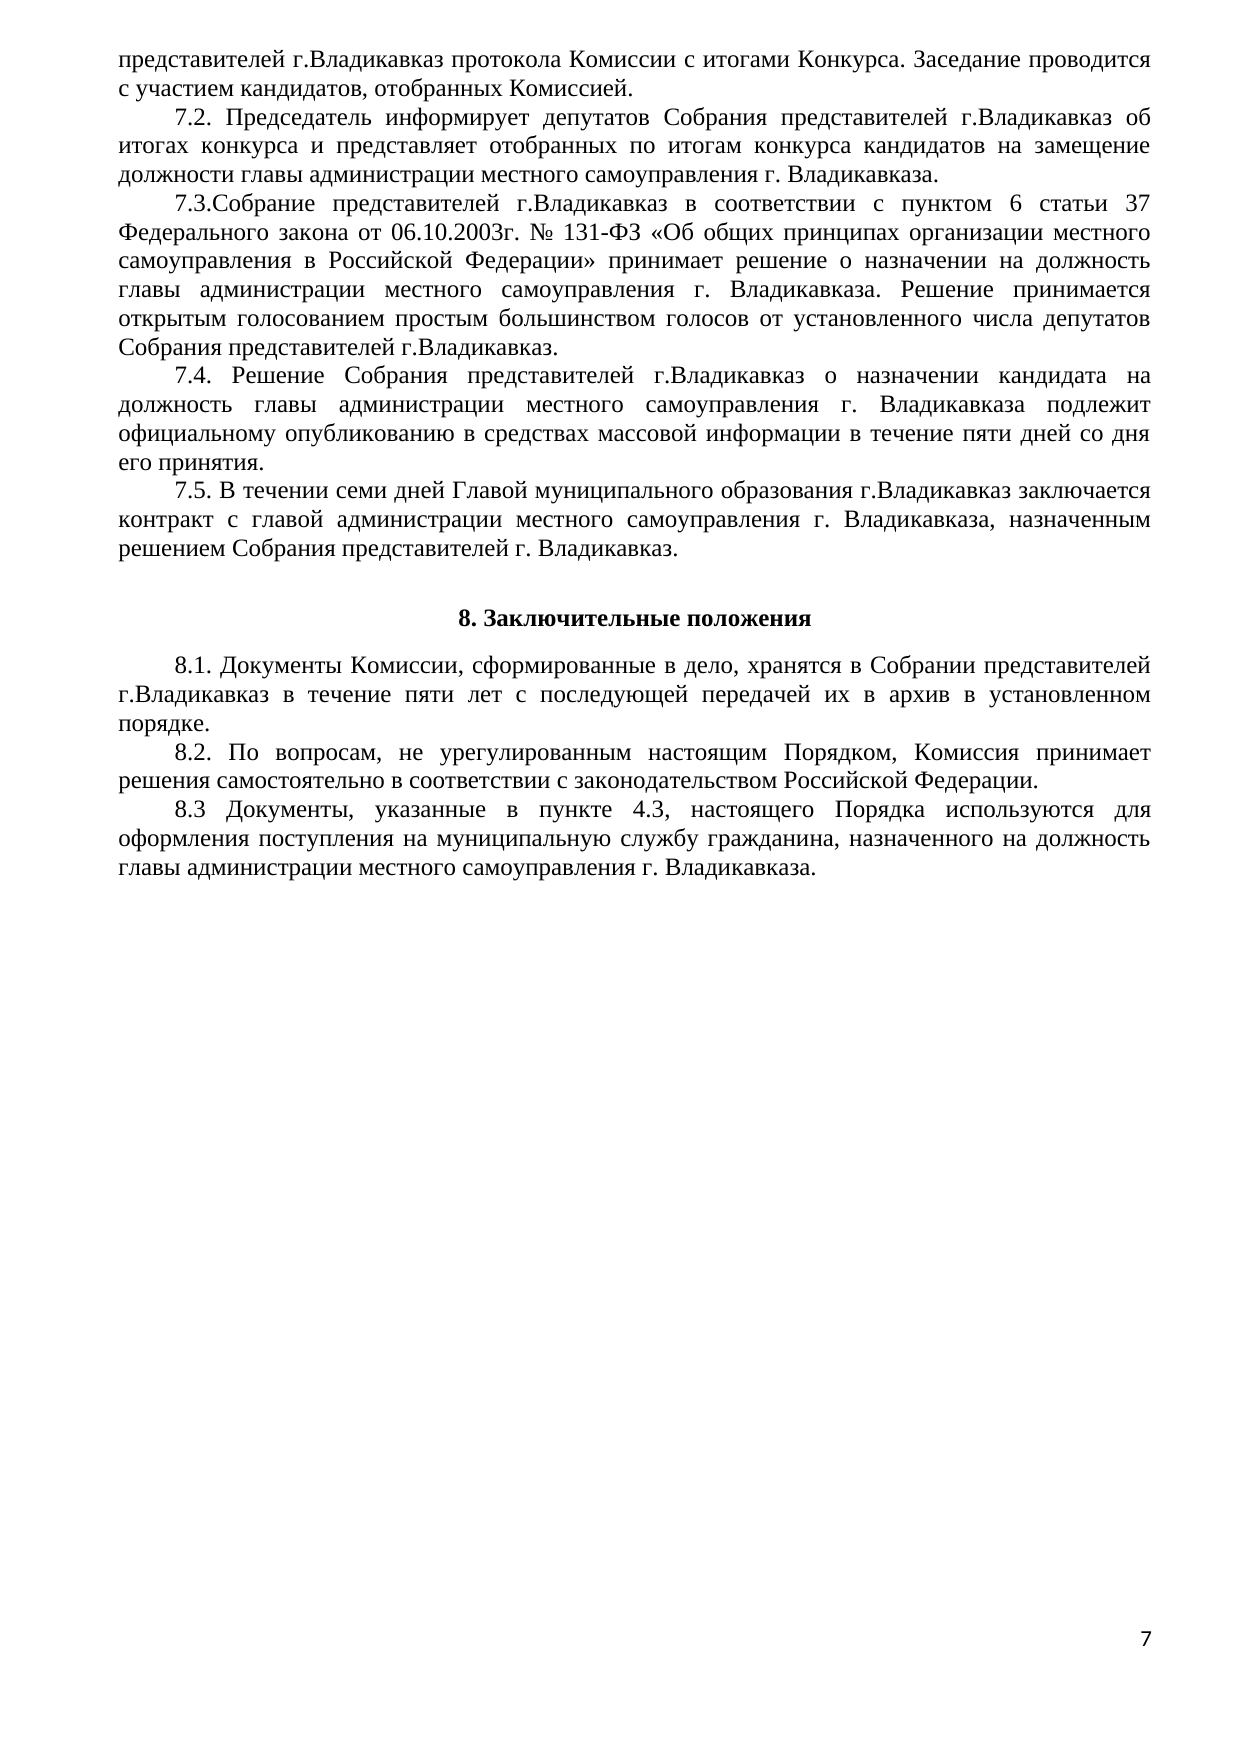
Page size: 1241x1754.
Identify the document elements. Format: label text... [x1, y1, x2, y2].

text 8.3 Документы, указанные в пункте 4.3, настоящего Порядка используются для оформления поступления на муниципальную службу гражданина, назначенного на должность главы администрации местного самоуправления г. Владикавказа. [118, 794, 1152, 881]
text 7.3.Собрание представителей г.Владикавказ в соответствии с пунктом 6 статьи 37 Федерального закона от 06.10.2003г. № 131-ФЗ «Об общих принципах организации местного самоуправления в Российской Федерации» принимает решение о назначении на должность главы администрации местного самоуправления г. Владикавказа. Решение принимается открытым голосованием простым большинством голосов от установленного числа депутатов Собрания представителей г.Владикавказ. [118, 188, 1152, 361]
text 7.5. В течении семи дней Главой муниципального образования г.Владикавказ заключается контракт с главой администрации местного самоуправления г. Владикавказа, назначенным решением Собрания представителей г. Владикавказ. [118, 476, 1152, 562]
text 8.1. Документы Комиссии, сформированные в дело, хранятся в Собрании представителей г.Владикавказ в течение пяти лет с последующей передачей их в архив в установленном порядке. [118, 651, 1152, 737]
text 7.4. Решение Собрания представителей г.Владикавказ о назначении кандидата на должность главы администрации местного самоуправления г. Владикавказа подлежит официальному опубликованию в средствах массовой информации в течение пяти дней со дня его принятия. [118, 361, 1152, 476]
text 7.2. Председатель информирует депутатов Собрания представителей г.Владикавказ об итогах конкурса и представляет отобранных по итогам конкурса кандидатов на замещение должности главы администрации местного самоуправления г. Владикавказа. [118, 102, 1152, 188]
text 8.2. По вопросам, не урегулированным настоящим Порядком, Комиссия принимает решения самостоятельно в соответствии с законодательством Российской Федерации. [118, 737, 1152, 794]
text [118, 44, 1152, 102]
text 8. Заключительные положения [118, 603, 1152, 631]
